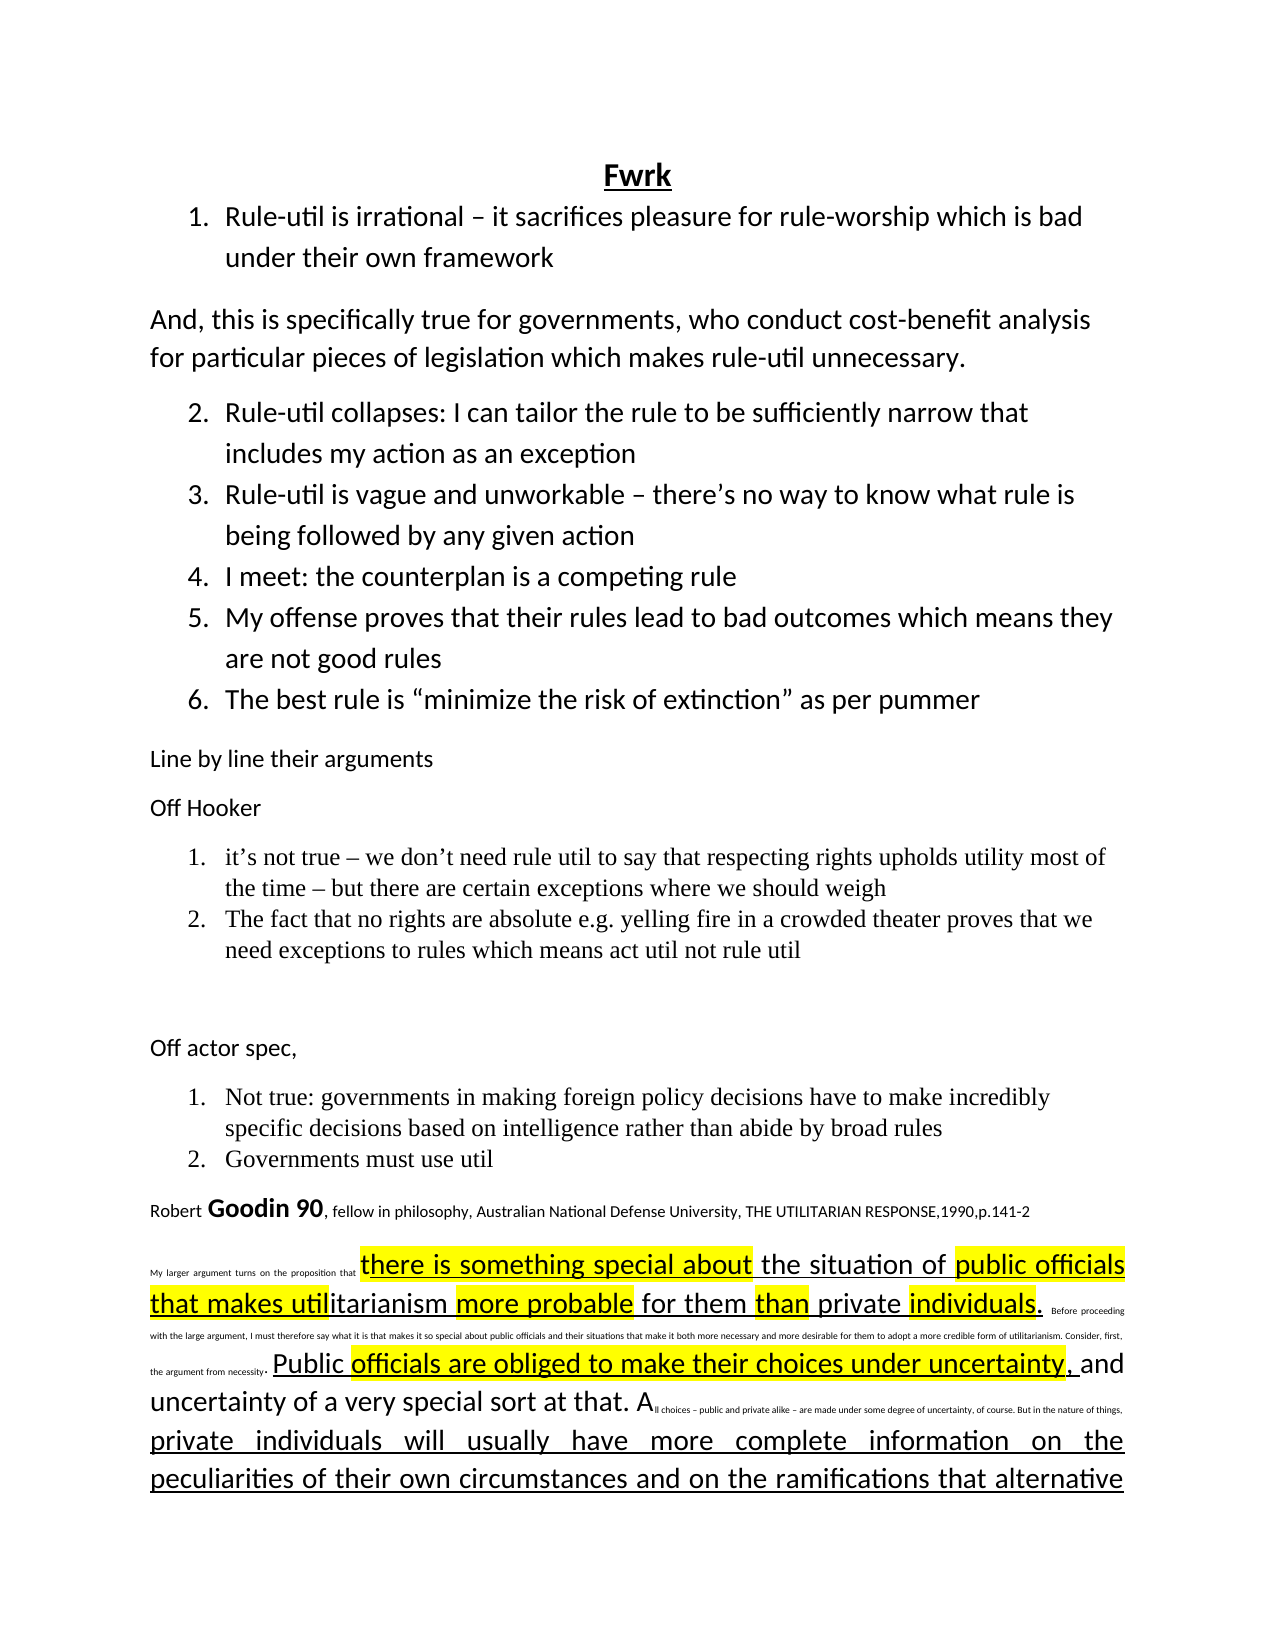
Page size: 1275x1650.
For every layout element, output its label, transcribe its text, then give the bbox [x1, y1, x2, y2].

text Robert Goodin 90, fellow in philosophy, Australian National Defense University, THE UTILITARIAN RESPONSE,1990,p.141-2 [150, 1192, 1125, 1225]
list The fact that no rights are absolute e.g. yelling fire in a crowded theater proves that we need exceptions to rules which means act util not rule util [187, 904, 1125, 964]
list My offense proves that their rules lead to bad outcomes which means they are not good rules [187, 599, 1125, 676]
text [150, 1454, 1125, 1496]
text Line by line their arguments [150, 743, 1125, 773]
text Off actor spec, [150, 1032, 1125, 1063]
list it’s not true – we don’t need rule util to say that respecting rights upholds utility most of the time – but there are certain exceptions where we should weigh [187, 842, 1125, 902]
list Not true: governments in making foreign policy decisions have to make incredibly specific decisions based on intelligence rather than abide by broad rules [187, 1082, 1125, 1142]
list I meet: the counterplan is a competing rule [187, 558, 1125, 594]
subtitle Fwrk [150, 154, 1125, 195]
list Rule-util collapses: I can tailor the rule to be sufficiently narrow that includes my action as an exception [187, 394, 1125, 471]
list The best rule is “minimize the risk of extinction” as per pummer [187, 681, 1125, 717]
text And, this is specifically true for governments, who conduct cost-benefit analysis for particular pieces of legislation which makes rule-util unnecessary. [150, 301, 1125, 375]
list Rule-util is vague and unworkable – there’s no way to know what rule is being followed by any given action [187, 476, 1125, 553]
list Rule-util is irrational – it sacrifices pleasure for rule-worship which is bad under their own framework [187, 198, 1125, 275]
list Governments must use util [187, 1144, 1125, 1173]
text Off Hooker [150, 792, 1125, 823]
